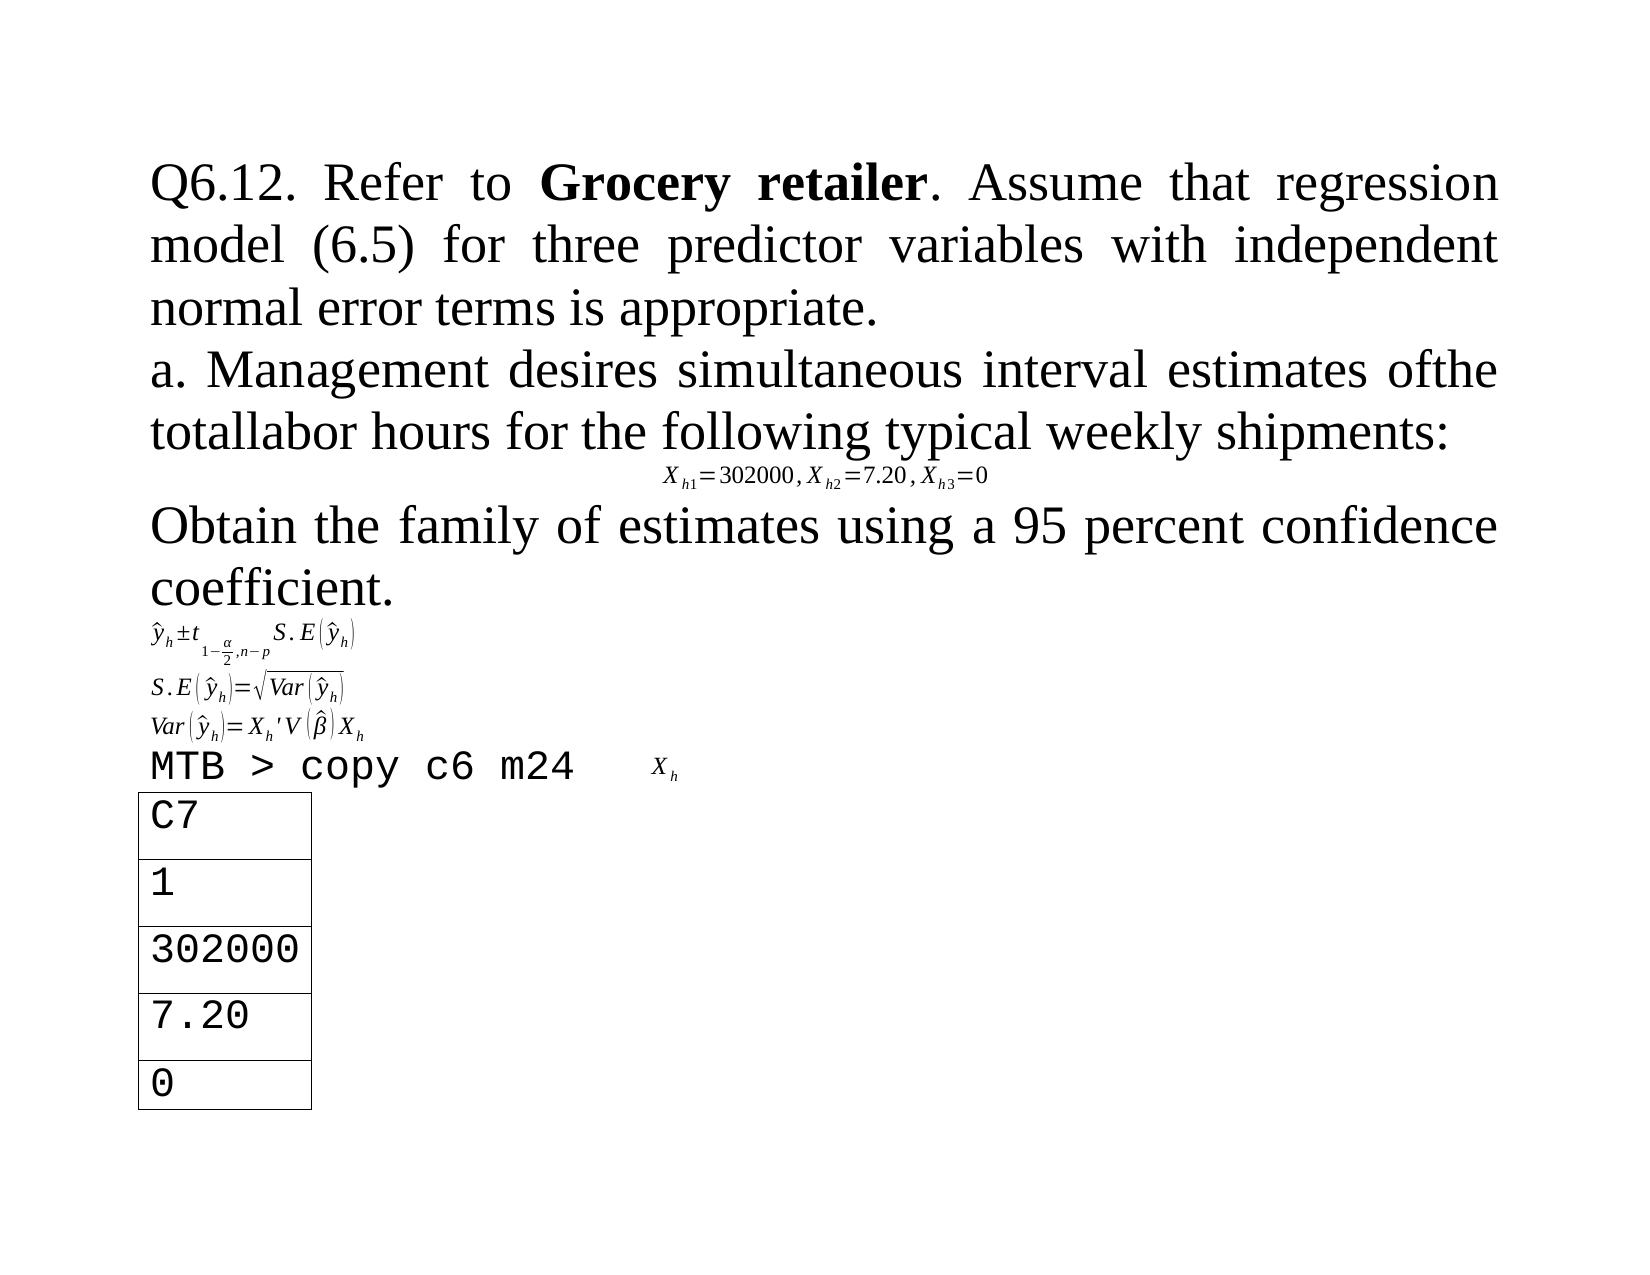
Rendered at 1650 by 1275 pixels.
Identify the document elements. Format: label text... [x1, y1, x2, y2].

text Obtain the family of estimates using a 95 percent confidence coefficient. [150, 493, 1500, 617]
text MTB > copy c6 m24 [150, 745, 1500, 792]
table_cell 302000 [139, 927, 311, 993]
table_cell 7.20 [139, 994, 311, 1060]
text Q6.12. Refer to Grocery retailer. Assume that regression model (6.5) for three predictor variables with independent normal error terms is appropriate. [150, 150, 1500, 337]
text a. Management desires simultaneous interval estimates ofthe totallabor hours for the following typical weekly shipments: [150, 337, 1500, 461]
table_cell 1 [139, 860, 311, 926]
table_cell 0 [139, 1061, 311, 1108]
table_header C7 [139, 793, 311, 859]
